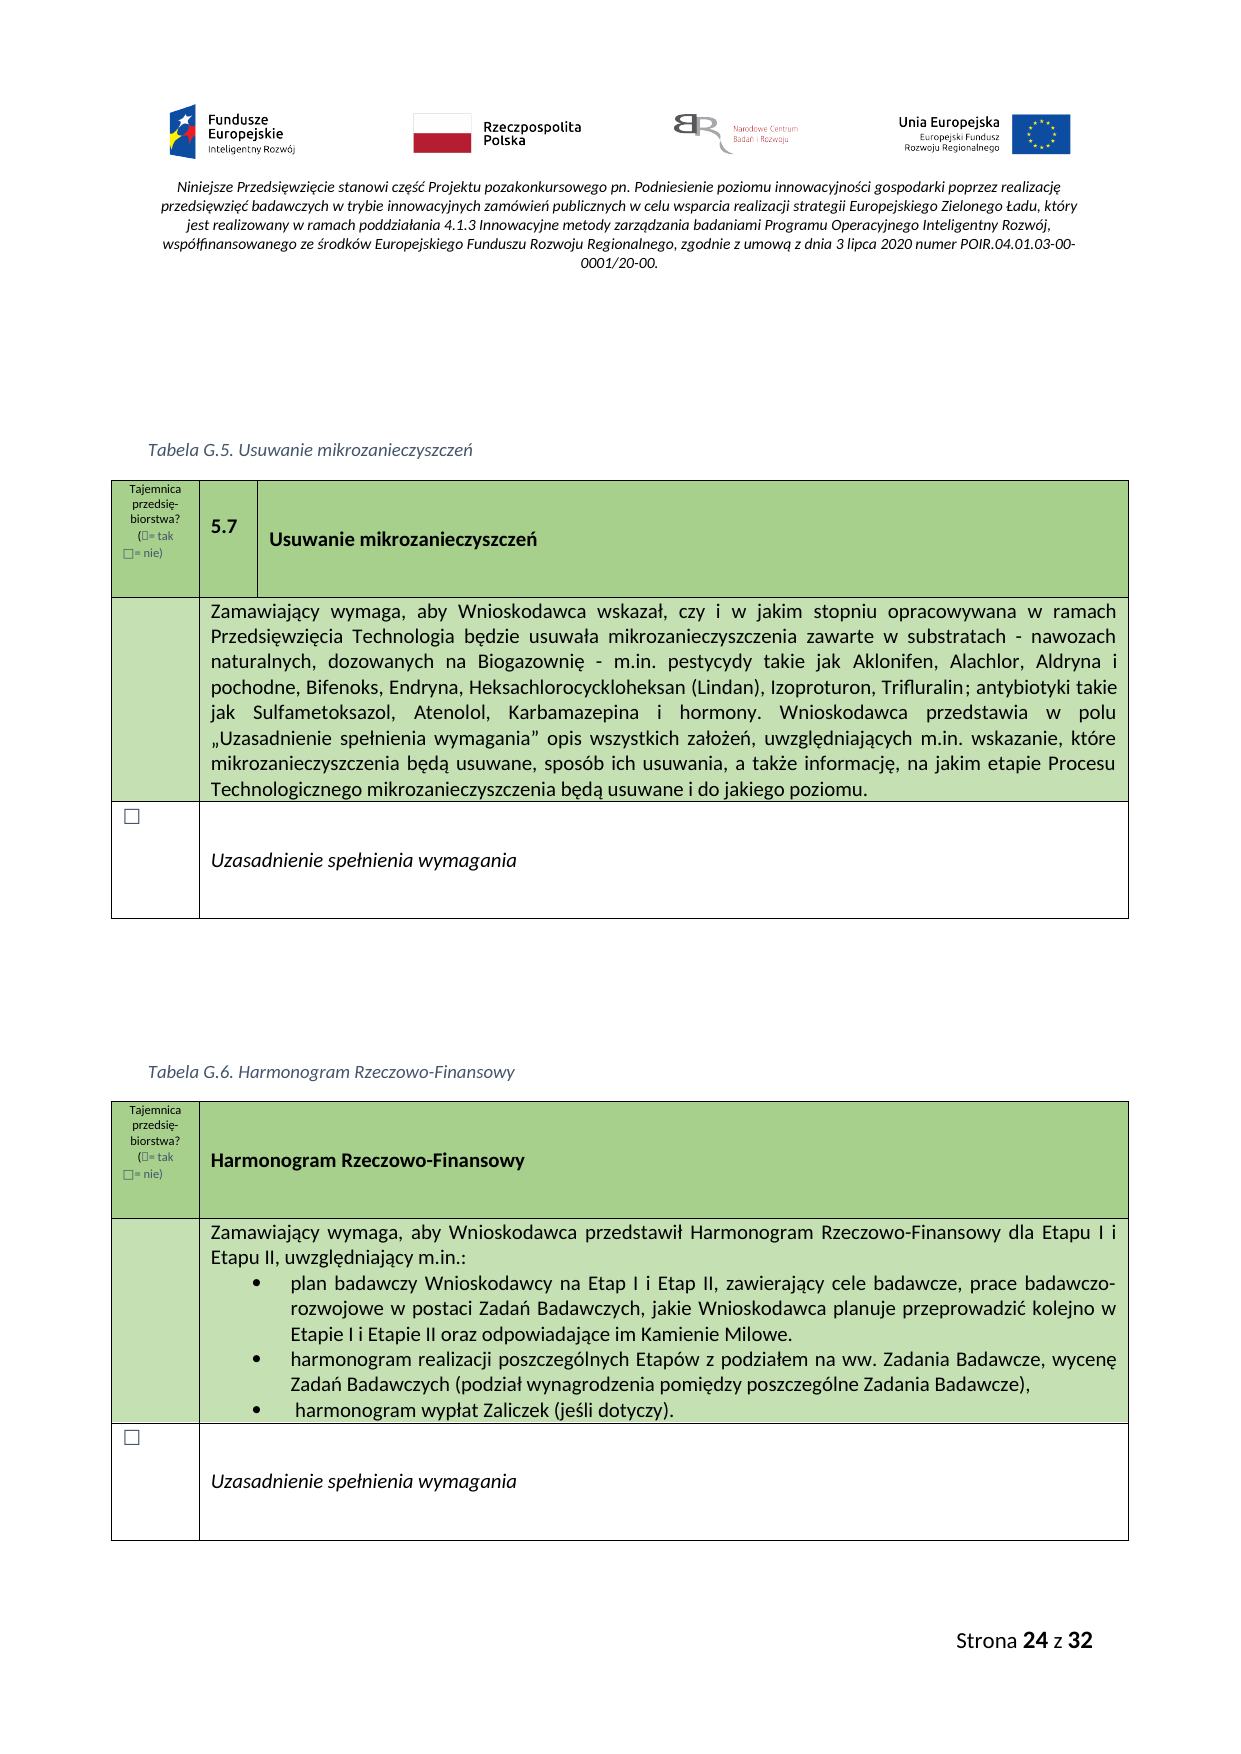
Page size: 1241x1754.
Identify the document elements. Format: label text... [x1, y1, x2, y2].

table_cell [112, 1219, 199, 1422]
table_cell Zamawiający wymaga, aby Wnioskodawca wskazał, czy i w jakim stopniu opracowywana w ramach Przedsięwzięcia Technologia będzie usuwała mikrozanieczyszczenia zawarte w substratach - nawozach naturalnych, dozowanych na Biogazownię - m.in. pestycydy takie jak Aklonifen, Alachlor, Aldryna i pochodne, Bifenoks, Endryna, Heksachlorocyckloheksan (Lindan), Izoproturon, Trifluralin; antybiotyki takie jak Sulfametoksazol, Atenolol, Karbamazepina i hormony. Wnioskodawca przedstawia w polu „Uzasadnienie spełnienia wymagania” opis wszystkich założeń, uwzględniających m.in. wskazanie, które mikrozanieczyszczenia będą usuwane, sposób ich usuwania, a także informację, na jakim etapie Procesu Technologicznego mikrozanieczyszczenia będą usuwane i do jakiego poziomu. [200, 598, 1128, 801]
table_cell Uzasadnienie spełnienia wymagania [200, 1424, 1128, 1539]
text Tabela G.6. Harmonogram Rzeczowo-Finansowy [148, 1060, 1093, 1083]
text Tabela G.5. Usuwanie mikrozanieczyszczeń [148, 438, 1093, 461]
table_header Usuwanie mikrozanieczyszczeń [258, 481, 1128, 597]
picture [169, 104, 1071, 159]
table_header Tajemnica przedsię-biorstwa? (= tak □= nie) [112, 481, 199, 597]
table_header [200, 481, 257, 597]
table_cell [112, 598, 199, 801]
table_header Tajemnica przedsię-biorstwa? (= tak □= nie) [112, 1102, 199, 1218]
table_header Harmonogram Rzeczowo-Finansowy [200, 1102, 1128, 1218]
table_cell Zamawiający wymaga, aby Wnioskodawca przedstawił Harmonogram Rzeczowo-Finansowy dla Etapu I i Etapu II, uwzględniający m.in.: plan badawczy Wnioskodawcy na Etap I i Etap II, zawierający cele badawcze, prace badawczo-rozwojowe w postaci Zadań Badawczych, jakie Wnioskodawca planuje przeprowadzić kolejno w Etapie I i Etapie II oraz odpowiadające im Kamienie Milowe. harmonogram realizacji poszczególnych Etapów z podziałem na ww. Zadania Badawcze, wycenę Zadań Badawczych (podział wynagrodzenia pomiędzy poszczególne Zadania Badawcze), harmonogram wypłat Zaliczek (jeśli dotyczy). [200, 1219, 1128, 1422]
table_cell Uzasadnienie spełnienia wymagania [200, 802, 1128, 918]
